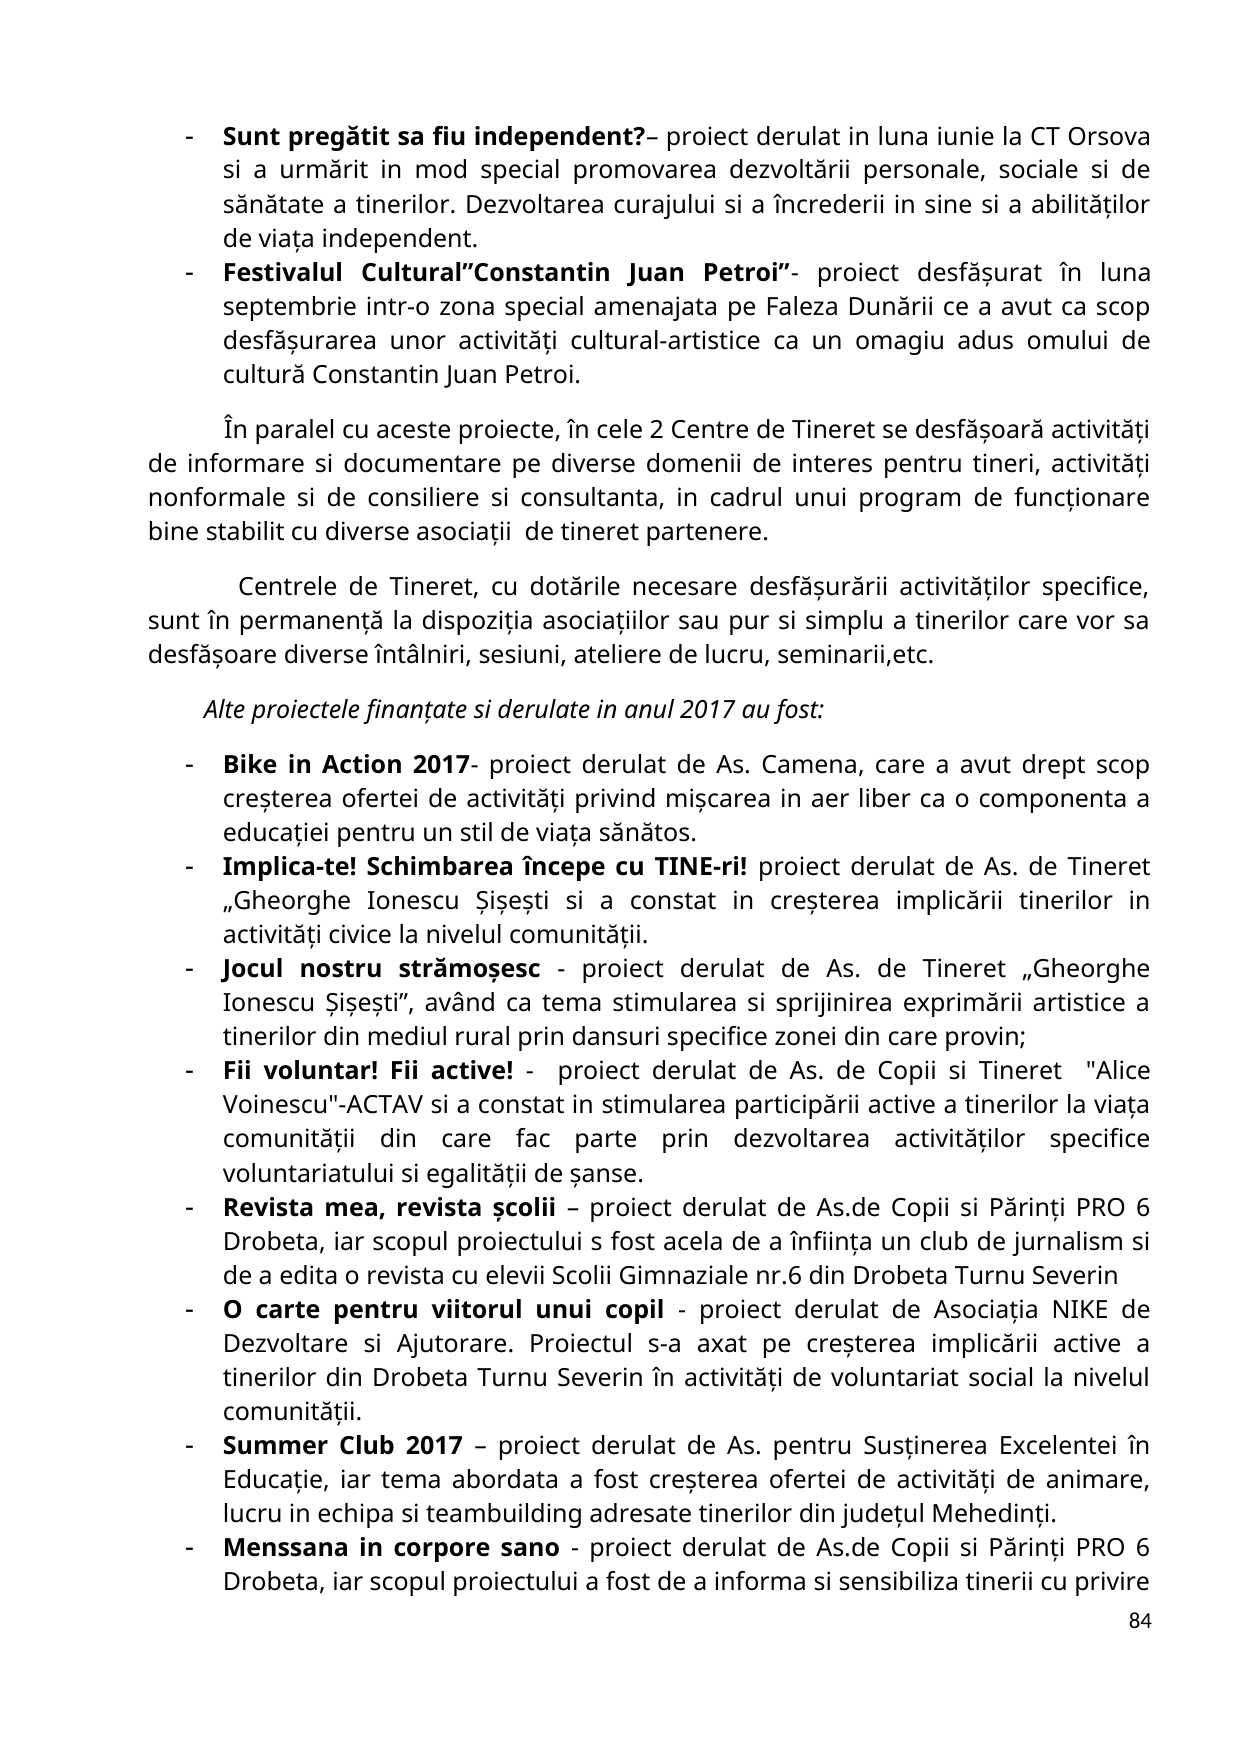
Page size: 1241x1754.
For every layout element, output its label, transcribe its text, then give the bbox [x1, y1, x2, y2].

list Jocul nostru strămoșesc - proiect derulat de As. de Tineret „Gheorghe Ionescu Şişeşti”, având ca tema stimularea si sprijinirea exprimării artistice a tinerilor din mediul rural prin dansuri specifice zonei din care provin; [185, 951, 1152, 1053]
list Sunt pregătit sa fiu independent?– proiect derulat in luna iunie la CT Orsova si a urmărit in mod special promovarea dezvoltării personale, sociale si de sănătate a tinerilor. Dezvoltarea curajului si a încrederii in sine si a abilităților de viața independent. [185, 118, 1152, 254]
text Centrele de Tineret, cu dotările necesare desfășurării activităților specifice, sunt în permanență la dispoziția asociațiilor sau pur si simplu a tinerilor care vor sa desfășoare diverse întâlniri, sesiuni, ateliere de lucru, seminarii,etc. [148, 568, 1152, 671]
text Alte proiectele finanțate si derulate in anul 2017 au fost: [148, 692, 1152, 726]
list O carte pentru viitorul unui copil - proiect derulat de Asociația NIKE de Dezvoltare si Ajutorare. Proiectul s-a axat pe creșterea implicării active a tinerilor din Drobeta Turnu Severin în activități de voluntariat social la nivelul comunității. [185, 1291, 1152, 1428]
list Revista mea, revista școlii – proiect derulat de As.de Copii si Părinți PRO 6 Drobeta, iar scopul proiectului s fost acela de a înființa un club de jurnalism si de a edita o revista cu elevii Scolii Gimnaziale nr.6 din Drobeta Turnu Severin [185, 1189, 1152, 1291]
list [185, 1530, 1152, 1598]
list Implica-te! Schimbarea începe cu TINE-ri! proiect derulat de As. de Tineret „Gheorghe Ionescu Şişeşti si a constat in creșterea implicării tinerilor in activități civice la nivelul comunității. [185, 849, 1152, 951]
list Bike in Action 2017- proiect derulat de As. Camena, care a avut drept scop creșterea ofertei de activități privind mișcarea in aer liber ca o componenta a educației pentru un stil de viața sănătos. [185, 746, 1152, 849]
list Fii voluntar! Fii active! - proiect derulat de As. de Copii si Tineret "Alice Voinescu"-ACTAV si a constat in stimularea participării active a tinerilor la viața comunității din care fac parte prin dezvoltarea activităților specifice voluntariatului si egalității de șanse. [185, 1053, 1152, 1189]
list Festivalul Cultural”Constantin Juan Petroi”- proiect desfăşurat în luna septembrie intr-o zona special amenajata pe Faleza Dunării ce a avut ca scop desfăşurarea unor activităţi cultural-artistice ca un omagiu adus omului de cultură Constantin Juan Petroi. [185, 254, 1152, 391]
text În paralel cu aceste proiecte, în cele 2 Centre de Tineret se desfășoară activități de informare si documentare pe diverse domenii de interes pentru tineri, activități nonformale si de consiliere si consultanta, in cadrul unui program de funcționare bine stabilit cu diverse asociații de tineret partenere. [148, 411, 1152, 548]
list Summer Club 2017 – proiect derulat de As. pentru Susținerea Excelentei în Educație, iar tema abordata a fost creșterea ofertei de activități de animare, lucru in echipa si teambuilding adresate tinerilor din județul Mehedinți. [185, 1428, 1152, 1530]
